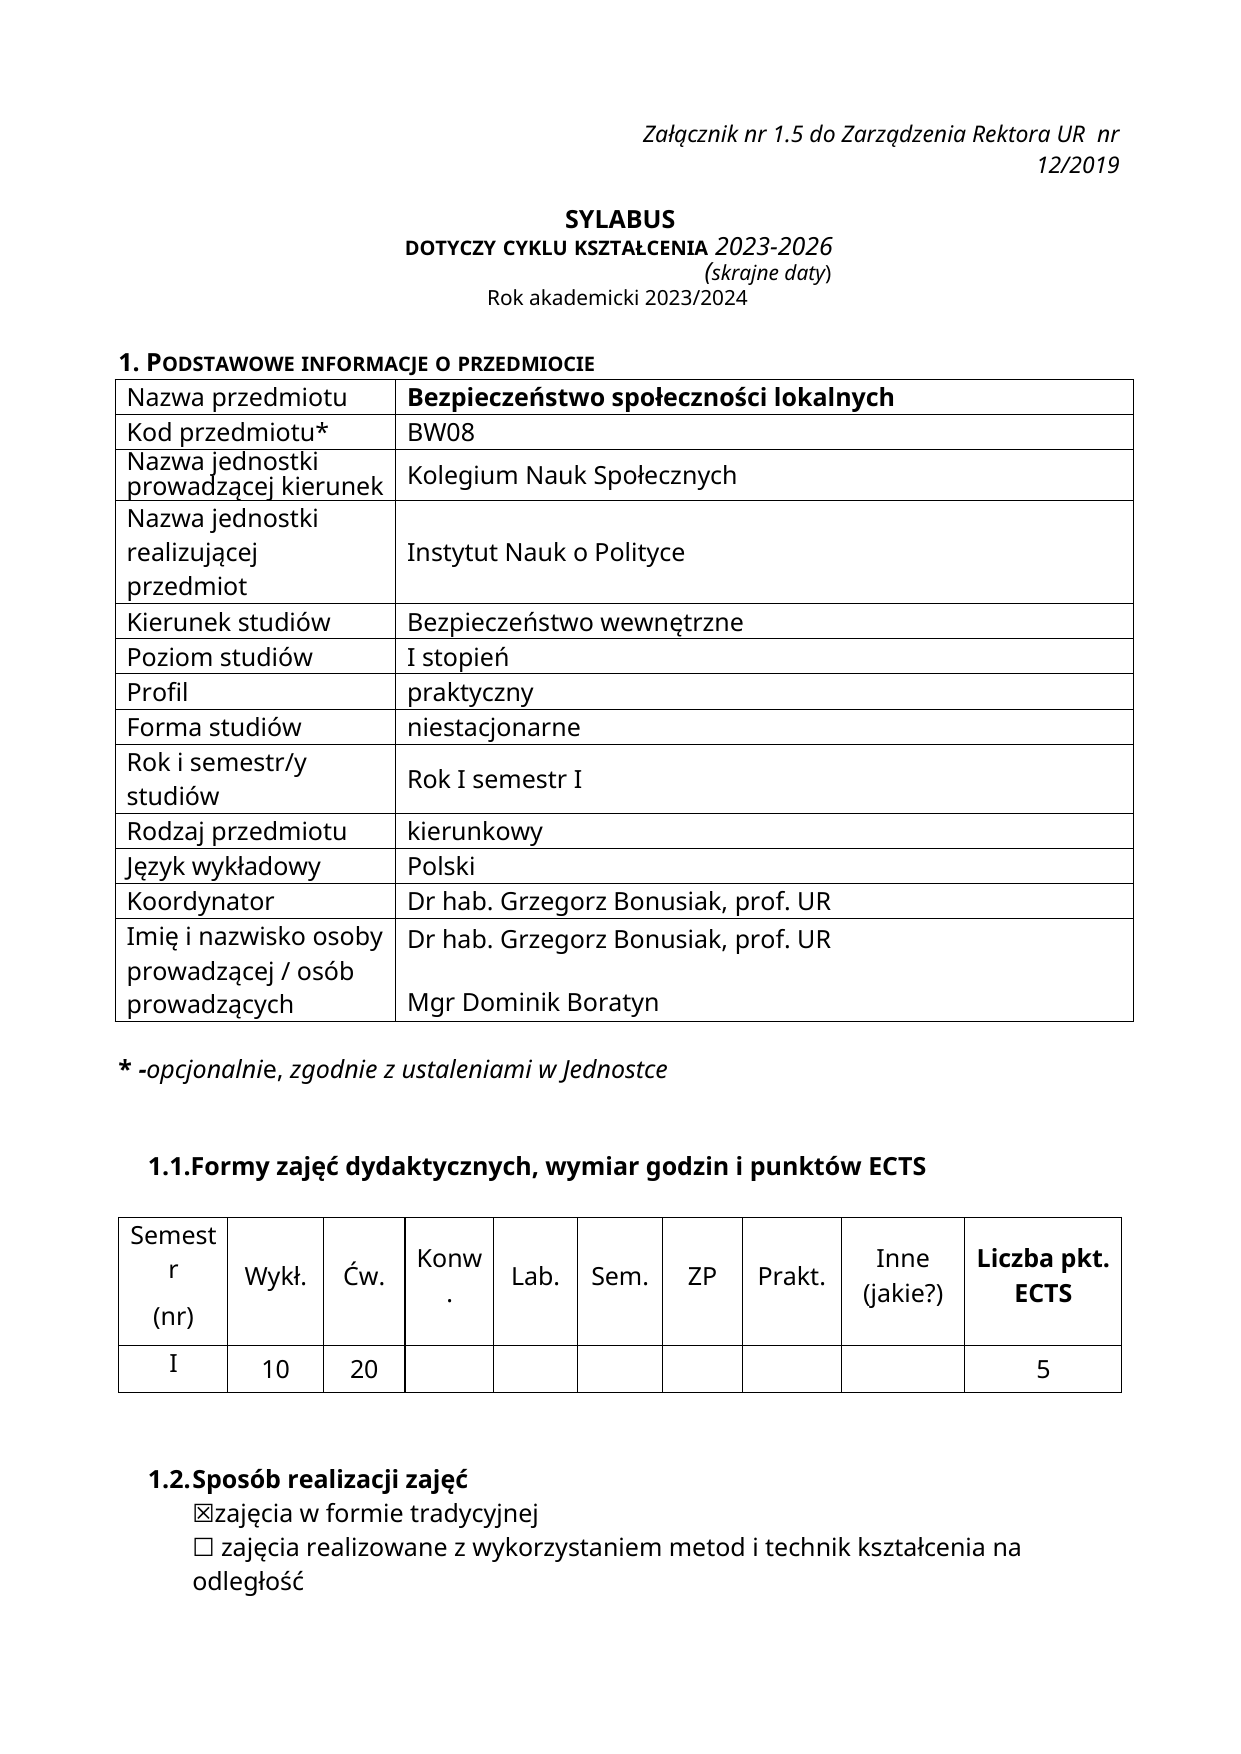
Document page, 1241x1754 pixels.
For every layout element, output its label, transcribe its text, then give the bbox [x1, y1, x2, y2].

table_cell BW08 [396, 415, 1133, 449]
table_cell Rodzaj przedmiotu [116, 814, 395, 848]
table_cell Forma studiów [116, 710, 395, 743]
text dotyczy cyklu kształcenia 2023-2026 [118, 236, 1122, 261]
table_cell niestacjonarne [396, 710, 1133, 743]
text 1.2. Sposób realizacji zajęć [148, 1461, 1122, 1496]
table_header Konw. [406, 1218, 493, 1345]
table_cell Bezpieczeństwo wewnętrzne [396, 604, 1133, 638]
table_cell praktyczny [396, 674, 1133, 708]
text ☐ zajęcia realizowane z wykorzystaniem metod i technik kształcenia na odległość [192, 1529, 1122, 1598]
table_cell Imię i nazwisko osoby prowadzącej / osób prowadzących [116, 919, 395, 1021]
table_cell [842, 1346, 964, 1392]
table_cell Rok I semestr I [396, 745, 1133, 813]
table_header Prakt. [743, 1218, 841, 1345]
table_cell Dr hab. Grzegorz Bonusiak, prof. UR Mgr Dominik Boratyn [396, 919, 1133, 1021]
table_cell Nazwa jednostki prowadzącej kierunek [116, 450, 395, 500]
text * -opcjonalnie, zgodnie z ustaleniami w Jednostce [118, 1051, 1122, 1086]
table_header Wykł. [228, 1218, 323, 1345]
table_cell Instytut Nauk o Polityce [396, 501, 1133, 603]
table_header Sem. [578, 1218, 662, 1345]
table_cell Kolegium Nauk Społecznych [396, 450, 1133, 500]
table_cell Dr hab. Grzegorz Bonusiak, prof. UR [396, 884, 1133, 918]
table_header Ćw. [324, 1218, 404, 1345]
table_cell 20 [324, 1346, 404, 1392]
table_cell [494, 1346, 577, 1392]
table_cell [743, 1346, 841, 1392]
text 1.1.Formy zajęć dydaktycznych, wymiar godzin i punktów ECTS [148, 1149, 1122, 1183]
table_cell 10 [228, 1346, 323, 1392]
table_cell kierunkowy [396, 814, 1133, 848]
text 1. Podstawowe informacje o przedmiocie [118, 344, 1122, 379]
table_cell Kierunek studiów [116, 604, 395, 638]
table_header Bezpieczeństwo społeczności lokalnych [396, 380, 1133, 414]
table_cell I stopień [396, 639, 1133, 673]
table_cell Język wykładowy [116, 849, 395, 883]
table_cell Kod przedmiotu* [116, 415, 395, 449]
table_cell Nazwa jednostki realizującej przedmiot [116, 501, 395, 603]
table_cell Rok i semestr/y studiów [116, 745, 395, 813]
text SYLABUS [118, 201, 1122, 236]
table_cell Poziom studiów [116, 639, 395, 673]
text Rok akademicki 2023/2024 [118, 286, 1122, 311]
table_cell Profil [116, 674, 395, 708]
table_header ZP [663, 1218, 742, 1345]
text Załącznik nr 1.5 do Zarządzenia Rektora UR nr 12/2019 [118, 118, 1122, 181]
table_cell [406, 1346, 493, 1392]
text (skrajne daty) [339, 261, 1122, 286]
table_cell Polski [396, 849, 1133, 883]
table_header Semestr (nr) [119, 1218, 227, 1345]
table_header Lab. [494, 1218, 577, 1345]
table_cell I [119, 1346, 227, 1392]
table_header Inne (jakie?) [842, 1218, 964, 1345]
table_cell [663, 1346, 742, 1392]
table_cell [578, 1346, 662, 1392]
table_header Nazwa przedmiotu [116, 380, 395, 414]
table_cell Koordynator [116, 884, 395, 918]
table_cell 5 [965, 1346, 1121, 1392]
text ☒zajęcia w formie tradycyjnej [192, 1496, 1122, 1529]
table_header Liczba pkt. ECTS [965, 1218, 1121, 1345]
